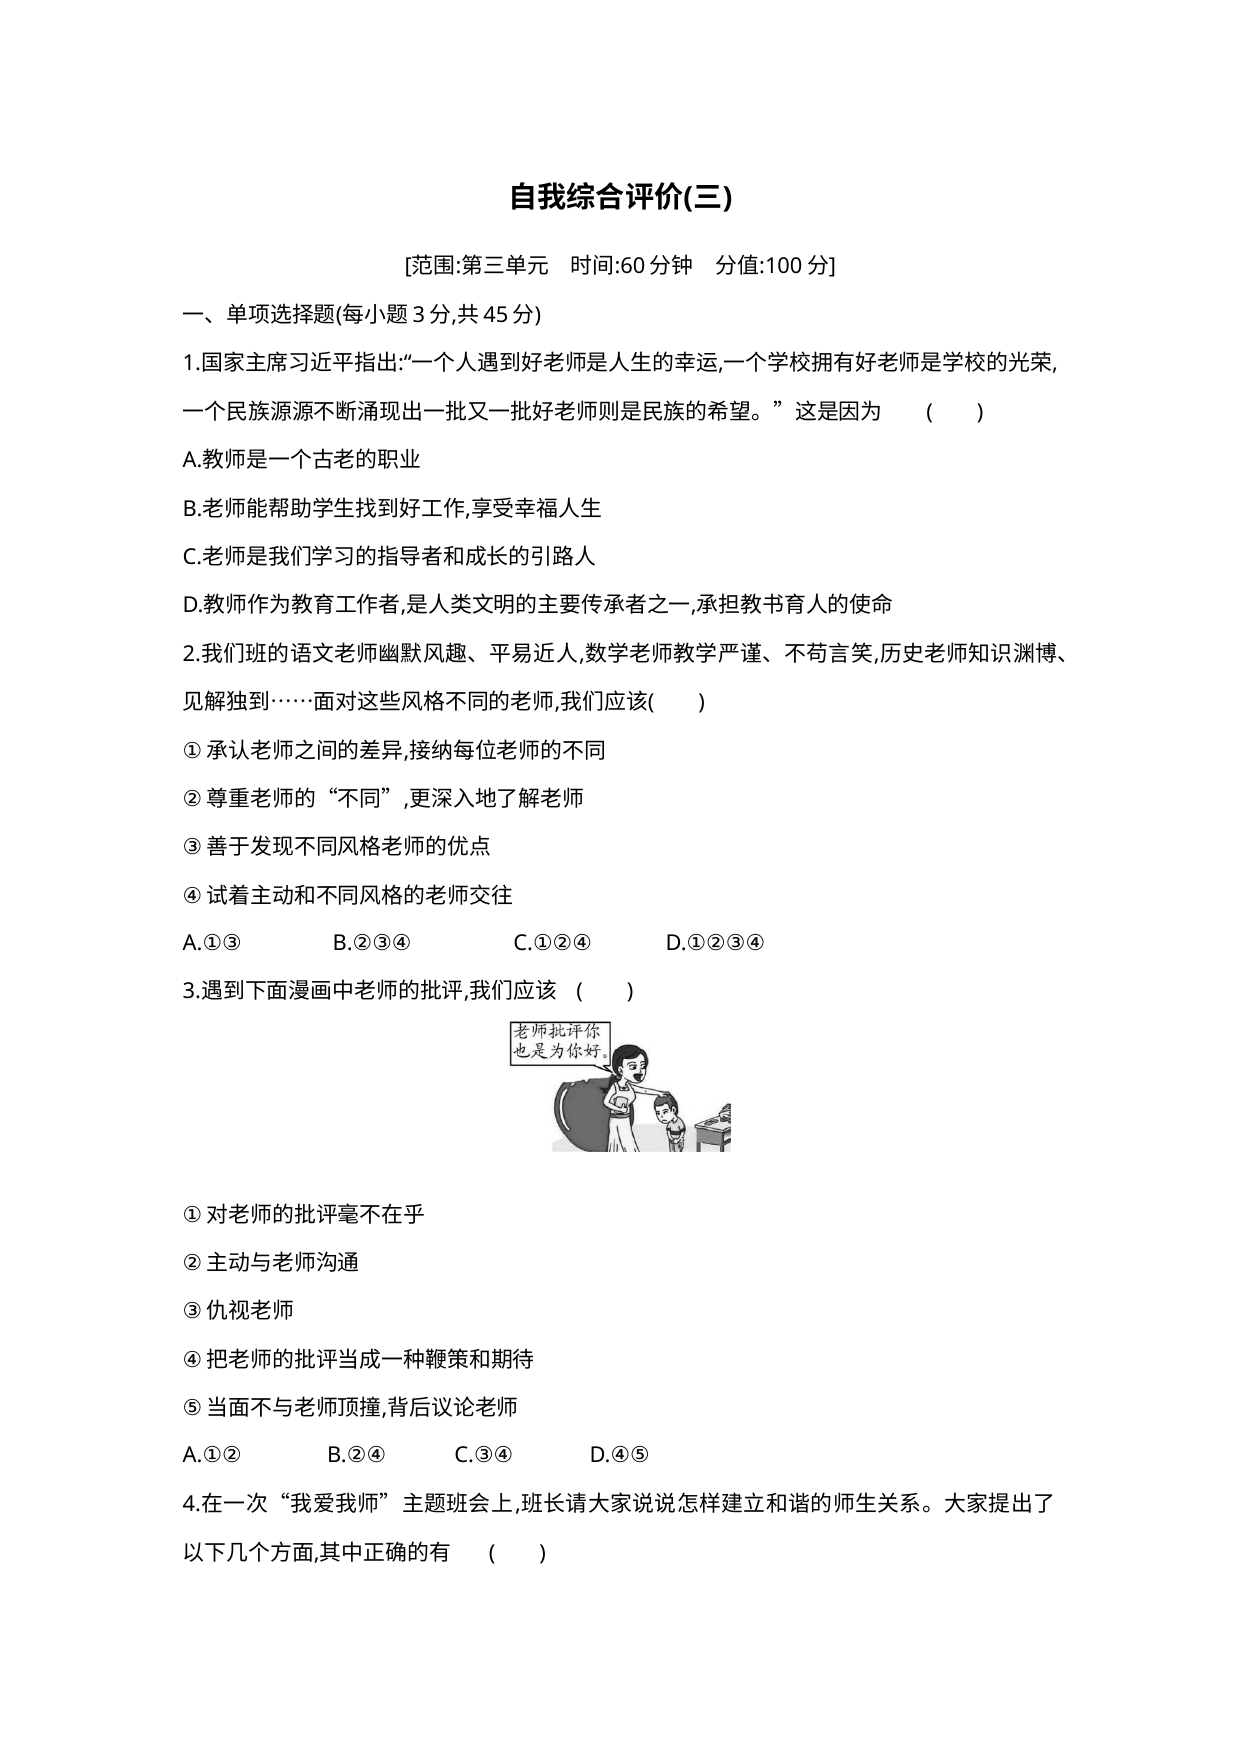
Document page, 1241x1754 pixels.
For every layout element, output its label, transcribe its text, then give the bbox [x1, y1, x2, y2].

text 4.在一次“我爱我师”主题班会上,班长请大家说说怎样建立和谐的师生关系。大家提出了以下几个方面,其中正确的有 ( ) [182, 1486, 1058, 1567]
text ⑤当面不与老师顶撞,背后议论老师 [182, 1390, 1058, 1422]
text A.教师是一个古老的职业 [182, 442, 1058, 474]
text ②主动与老师沟通 [182, 1245, 1058, 1277]
text C.老师是我们学习的指导者和成长的引路人 [182, 538, 1058, 571]
text 1.国家主席习近平指出:“一个人遇到好老师是人生的幸运,一个学校拥有好老师是学校的光荣,一个民族源源不断涌现出一批又一批好老师则是民族的希望。”这是因为 ( ) [182, 345, 1058, 426]
text ③善于发现不同风格老师的优点 [182, 829, 1058, 861]
text 2.我们班的语文老师幽默风趣、平易近人,数学老师教学严谨、不苟言笑,历史老师知识渊博、见解独到……面对这些风格不同的老师,我们应该( ) [182, 635, 1058, 716]
text ①承认老师之间的差异,接纳每位老师的不同 [182, 732, 1058, 765]
picture [509, 1021, 731, 1152]
text 自我综合评价(三) [182, 162, 1058, 227]
text 一、单项选择题(每小题3分,共45分) [182, 296, 1058, 329]
text B.老师能帮助学生找到好工作,享受幸福人生 [182, 490, 1058, 523]
text ②尊重老师的“不同”,更深入地了解老师 [182, 781, 1058, 813]
text ④把老师的批评当成一种鞭策和期待 [182, 1341, 1058, 1374]
text ①对老师的批评毫不在乎 [182, 1196, 1058, 1229]
text A.①③ B.②③④ C.①②④ D.①②③④ [182, 926, 1058, 958]
text ④试着主动和不同风格的老师交往 [182, 877, 1058, 910]
text D.教师作为教育工作者,是人类文明的主要传承者之一,承担教书育人的使命 [182, 587, 1058, 619]
text ③仇视老师 [182, 1293, 1058, 1326]
text 3.遇到下面漫画中老师的批评,我们应该 ( ) [182, 973, 1058, 1006]
text A.①② B.②④ C.③④ D.④⑤ [182, 1438, 1058, 1471]
text [范围:第三单元 时间:60分钟 分值:100分] [182, 248, 1058, 281]
